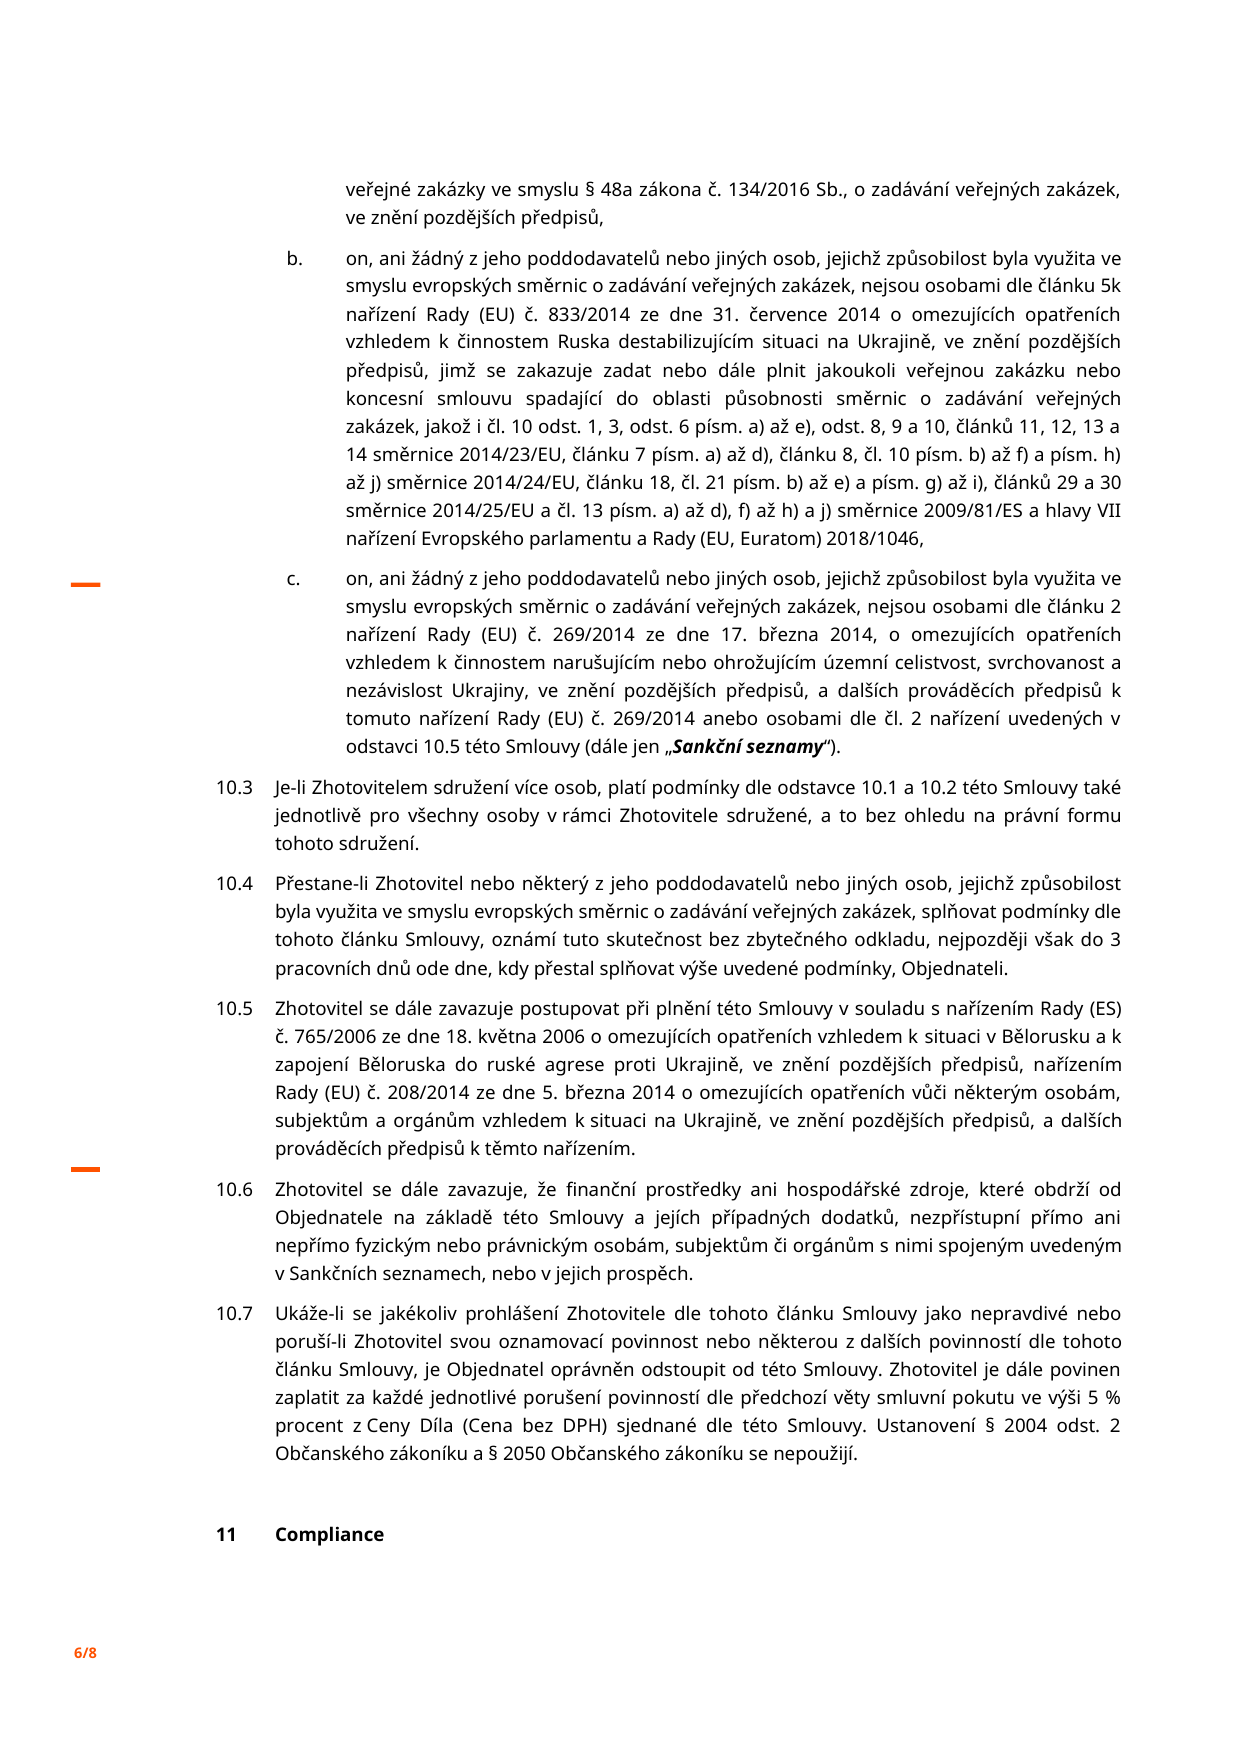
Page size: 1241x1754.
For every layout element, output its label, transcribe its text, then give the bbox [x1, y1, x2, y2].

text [286, 176, 1122, 230]
subtitle Zhotovitel se dále zavazuje, že finanční prostředky ani hospodářské zdroje, které obdrží od Objednatele na základě této Smlouvy a jejích případných dodatků, nezpřístupní přímo ani nepřímo fyzickým nebo právnickým osobám, subjektům či orgánům s nimi spojeným uvedeným v Sankčních seznamech, nebo v jejich prospěch. [216, 1176, 1122, 1286]
subtitle Ukáže-li se jakékoliv prohlášení Zhotovitele dle tohoto článku Smlouvy jako nepravdivé nebo poruší-li Zhotovitel svou oznamovací povinnost nebo některou z dalších povinností dle tohoto článku Smlouvy, je Objednatel oprávněn odstoupit od této Smlouvy. Zhotovitel je dále povinen zaplatit za každé jednotlivé porušení povinností dle předchozí věty smluvní pokutu ve výši 5 % procent z Ceny Díla (Cena bez DPH) sjednané dle této Smlouvy. Ustanovení § 2004 odst. 2 Občanského zákoníku a § 2050 Občanského zákoníku se nepoužijí. [216, 1301, 1122, 1466]
text on, ani žádný z jeho poddodavatelů nebo jiných osob, jejichž způsobilost byla využita ve smyslu evropských směrnic o zadávání veřejných zakázek, nejsou osobami dle článku 2 nařízení Rady (EU) č. 269/2014 ze dne 17. března 2014, o omezujících opatřeních vzhledem k činnostem narušujícím nebo ohrožujícím územní celistvost, svrchovanost a nezávislost Ukrajiny, ve znění pozdějších předpisů, a dalších prováděcích předpisů k tomuto nařízení Rady (EU) č. 269/2014 anebo osobami dle čl. 2 nařízení uvedených v odstavci 10.5 této Smlouvy (dále jen „Sankční seznamy“). [286, 566, 1122, 759]
subtitle Compliance [216, 1522, 1122, 1547]
subtitle Je-li Zhotovitelem sdružení více osob, platí podmínky dle odstavce 10.1 a 10.2 této Smlouvy také jednotlivě pro všechny osoby v rámci Zhotovitele sdružené, a to bez ohledu na právní formu tohoto sdružení. [216, 774, 1122, 856]
subtitle Přestane-li Zhotovitel nebo některý z jeho poddodavatelů nebo jiných osob, jejichž způsobilost byla využita ve smyslu evropských směrnic o zadávání veřejných zakázek, splňovat podmínky dle tohoto článku Smlouvy, oznámí tuto skutečnost bez zbytečného odkladu, nejpozději však do 3 pracovních dnů ode dne, kdy přestal splňovat výše uvedené podmínky, Objednateli. [216, 871, 1122, 980]
text on, ani žádný z jeho poddodavatelů nebo jiných osob, jejichž způsobilost byla využita ve smyslu evropských směrnic o zadávání veřejných zakázek, nejsou osobami dle článku 5k nařízení Rady (EU) č. 833/2014 ze dne 31. července 2014 o omezujících opatřeních vzhledem k činnostem Ruska destabilizujícím situaci na Ukrajině, ve znění pozdějších předpisů, jimž se zakazuje zadat nebo dále plnit jakoukoli veřejnou zakázku nebo koncesní smlouvu spadající do oblasti působnosti směrnic o zadávání veřejných zakázek, jakož i čl. 10 odst. 1, 3, odst. 6 písm. a) až e), odst. 8, 9 a 10, článků 11, 12, 13 a 14 směrnice 2014/23/EU, článku 7 písm. a) až d), článku 8, čl. 10 písm. b) až f) a písm. h) až j) směrnice 2014/24/EU, článku 18, čl. 21 písm. b) až e) a písm. g) až i), článků 29 a 30 směrnice 2014/25/EU a čl. 13 písm. a) až d), f) až h) a j) směrnice 2009/81/ES a hlavy VII nařízení Evropského parlamentu a Rady (EU, Euratom) 2018/1046, [286, 245, 1122, 551]
subtitle Zhotovitel se dále zavazuje postupovat při plnění této Smlouvy v souladu s nařízením Rady (ES) č. 765/2006 ze dne 18. května 2006 o omezujících opatřeních vzhledem k situaci v Bělorusku a k zapojení Běloruska do ruské agrese proti Ukrajině, ve znění pozdějších předpisů, nařízením Rady (EU) č. 208/2014 ze dne 5. března 2014 o omezujících opatřeních vůči některým osobám, subjektům a orgánům vzhledem k situaci na Ukrajině, ve znění pozdějších předpisů, a dalších prováděcích předpisů k těmto nařízením. [216, 995, 1122, 1161]
